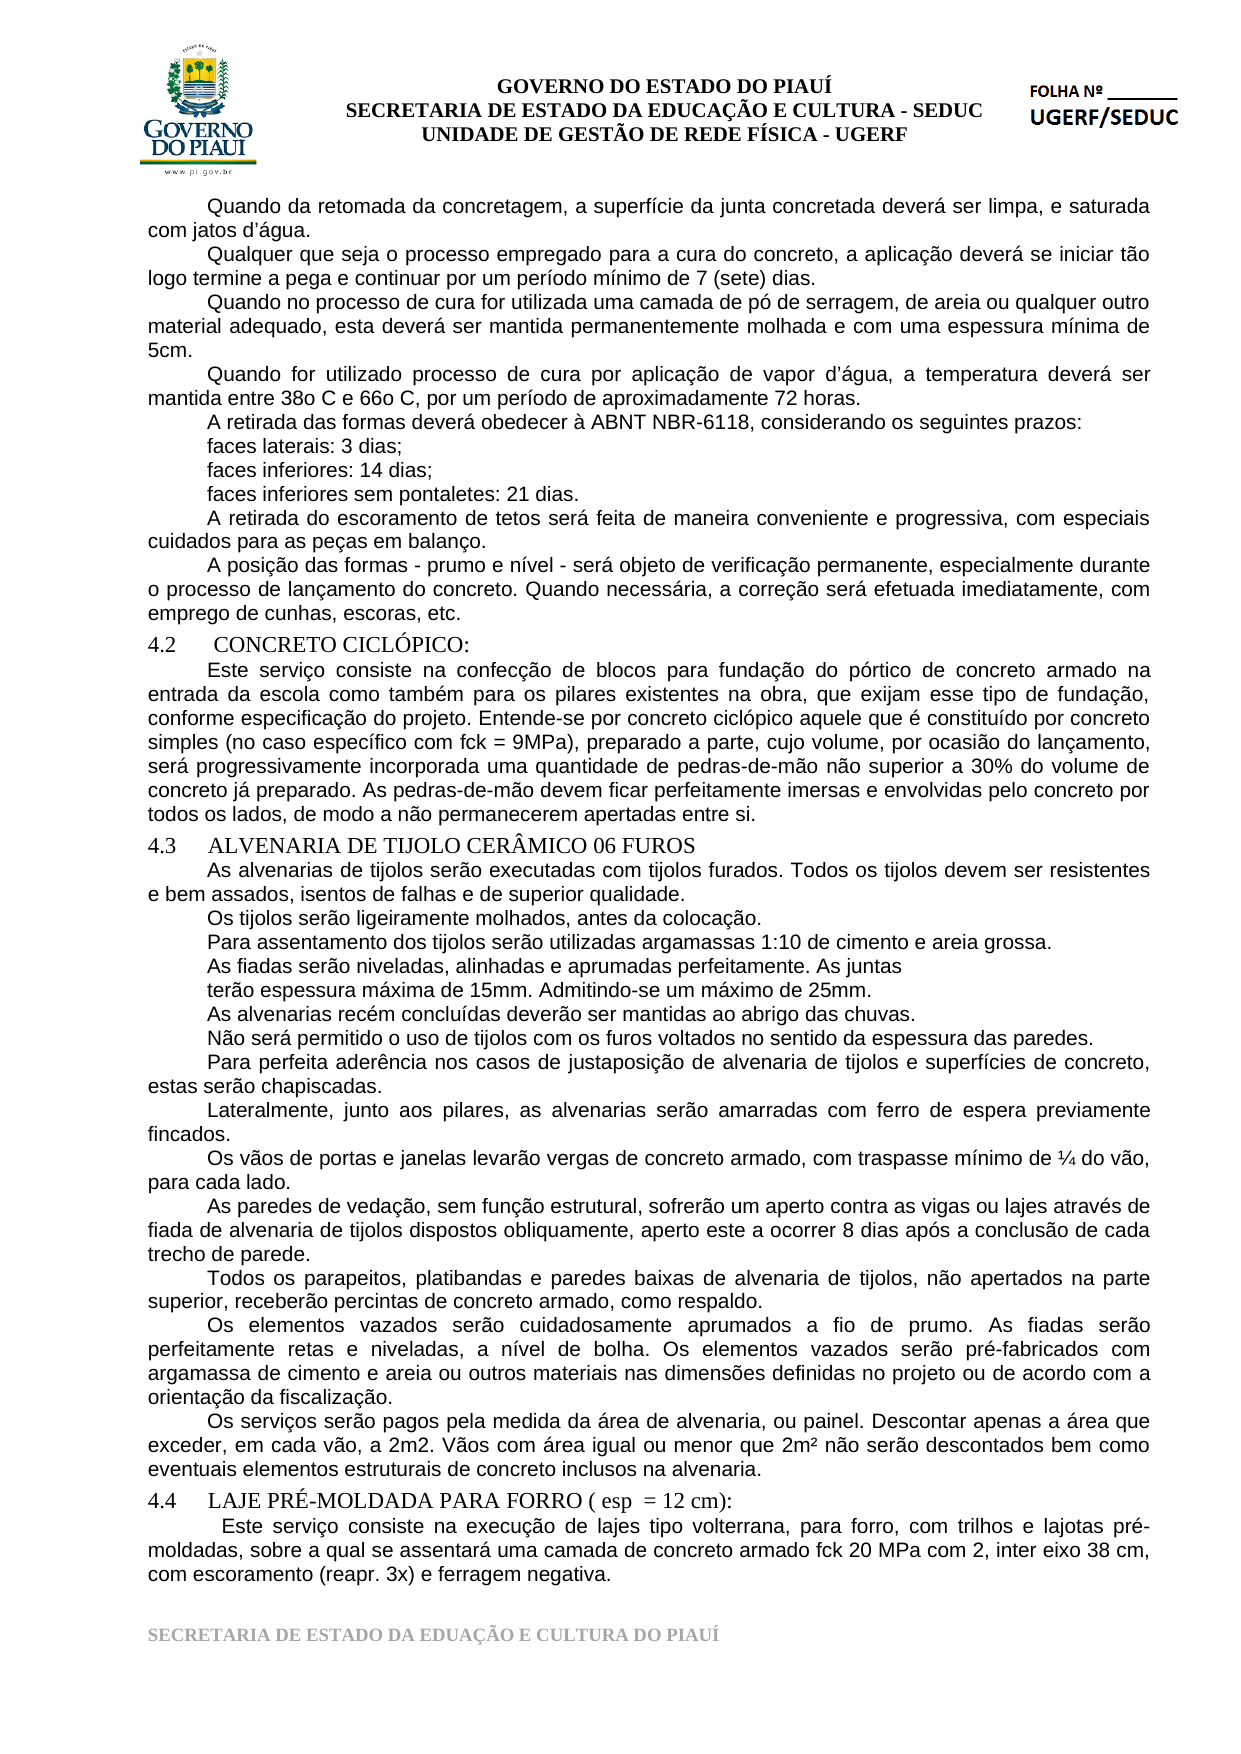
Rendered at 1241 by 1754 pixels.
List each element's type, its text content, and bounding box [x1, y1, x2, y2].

text Para perfeita aderência nos casos de justaposição de alvenaria de tijolos e superfícies de concreto, estas serão chapiscadas. [148, 1050, 1152, 1098]
text Os serviços serão pagos pela medida da área de alvenaria, ou painel. Descontar apenas a área que exceder, em cada vão, a 2m2. Vãos com área igual ou menor que 2m² não serão descontados bem como eventuais elementos estruturais de concreto inclusos na alvenaria. [148, 1409, 1152, 1481]
text faces laterais: 3 dias; [148, 433, 1152, 457]
text Não será permitido o uso de tijolos com os furos voltados no sentido da espessura das paredes. [148, 1026, 1152, 1050]
text Os tijolos serão ligeiramente molhados, antes da colocação. [148, 906, 1152, 930]
text faces inferiores: 14 dias; [148, 457, 1152, 481]
text As paredes de vedação, sem função estrutural, sofrerão um aperto contra as vigas ou lajes através de fiada de alvenaria de tijolos dispostos obliquamente, aperto este a ocorrer 8 dias após a conclusão de cada trecho de parede. [148, 1193, 1152, 1265]
subtitle LAJE PRÉ-MOLDADA PARA FORRO ( esp = ): [148, 1487, 1152, 1513]
text faces inferiores sem pontaletes: 21 dias. [148, 481, 1152, 505]
text Os vãos de portas e janelas levarão vergas de concreto armado, com traspasse mínimo de ¼ do vão, para cada lado. [148, 1146, 1152, 1193]
text Qualquer que seja o processo empregado para a cura do concreto, a aplicação deverá se iniciar tão logo termine a pega e continuar por um período mínimo de 7 (sete) dias. [148, 242, 1152, 290]
text A retirada das formas deverá obedecer à ABNT NBR-6118, considerando os seguintes prazos: [148, 409, 1152, 433]
text As alvenarias de tijolos serão executadas com tijolos furados. Todos os tijolos devem ser resistentes e bem assados, isentos de falhas e de superior qualidade. [148, 858, 1152, 906]
text Todos os parapeitos, platibandas e paredes baixas de alvenaria de tijolos, não apertados na parte superior, receberão percintas de concreto armado, como respaldo. [148, 1265, 1152, 1313]
text Quando for utilizado processo de cura por aplicação de vapor d’água, a temperatura deverá ser mantida entre 38o C e 66o C, por um período de aproximadamente 72 horas. [148, 362, 1152, 409]
text As fiadas serão niveladas, alinhadas e aprumadas perfeitamente. As juntas [148, 954, 1152, 978]
text Quando no processo de cura for utilizada uma camada de pó de serragem, de areia ou qualquer outro material adequado, esta deverá ser mantida permanentemente molhada e com uma espessura mínima de 5cm. [148, 290, 1152, 362]
picture [136, 40, 261, 177]
subtitle CONCRETO CICLÓPICO: [148, 631, 1152, 658]
subtitle ALVENARIA DE TIJOLO CERÂMICO 06 FUROS [148, 832, 1152, 858]
text Quando da retomada da concretagem, a superfície da junta concretada deverá ser limpa, e saturada com jatos d’água. [148, 194, 1152, 242]
text A retirada do escoramento de tetos será feita de maneira conveniente e progressiva, com especiais cuidados para as peças em balanço. [148, 505, 1152, 553]
text A posição das formas - prumo e nível - será objeto de verificação permanente, especialmente durante o processo de lançamento do concreto. Quando necessária, a correção será efetuada imediatamente, com emprego de cunhas, escoras, etc. [148, 553, 1152, 625]
text Para assentamento dos tijolos serão utilizadas argamassas 1:10 de cimento e areia grossa. [148, 930, 1152, 954]
text Este serviço consiste na confecção de blocos para fundação do pórtico de concreto armado na entrada da escola como também para os pilares existentes na obra, que exijam esse tipo de fundação, conforme especificação do projeto. Entende-se por concreto ciclópico aquele que é constituído por concreto simples (no caso específico com fck = 9MPa), preparado a parte, cujo volume, por ocasião do lançamento, será progressivamente incorporada uma quantidade de pedras-de-mão não superior a 30% do volume de concreto já preparado. As pedras-de-mão devem ficar perfeitamente imersas e envolvidas pelo concreto por todos os lados, de modo a não permanecerem apertadas entre si. [148, 658, 1152, 825]
text Lateralmente, junto aos pilares, as alvenarias serão amarradas com ferro de espera previamente fincados. [148, 1098, 1152, 1146]
picture [1002, 65, 1209, 148]
text As alvenarias recém concluídas deverão ser mantidas ao abrigo das chuvas. [148, 1002, 1152, 1026]
text terão espessura máxima de 15mm. Admitindo-se um máximo de 25mm. [148, 978, 1152, 1002]
text Este serviço consiste na execução de lajes tipo volterrana, para forro, com trilhos e lajotas pré-moldadas, sobre a qual se assentará uma camada de concreto armado fck 20 MPa com 2, inter eixo , com escoramento (reapr. 3x) e ferragem negativa. [148, 1513, 1152, 1585]
text Os elementos vazados serão cuidadosamente aprumados a fio de prumo. As fiadas serão perfeitamente retas e niveladas, a nível de bolha. Os elementos vazados serão pré-fabricados com argamassa de cimento e areia ou outros materiais nas dimensões definidas no projeto ou de acordo com a orientação da fiscalização. [148, 1313, 1152, 1409]
